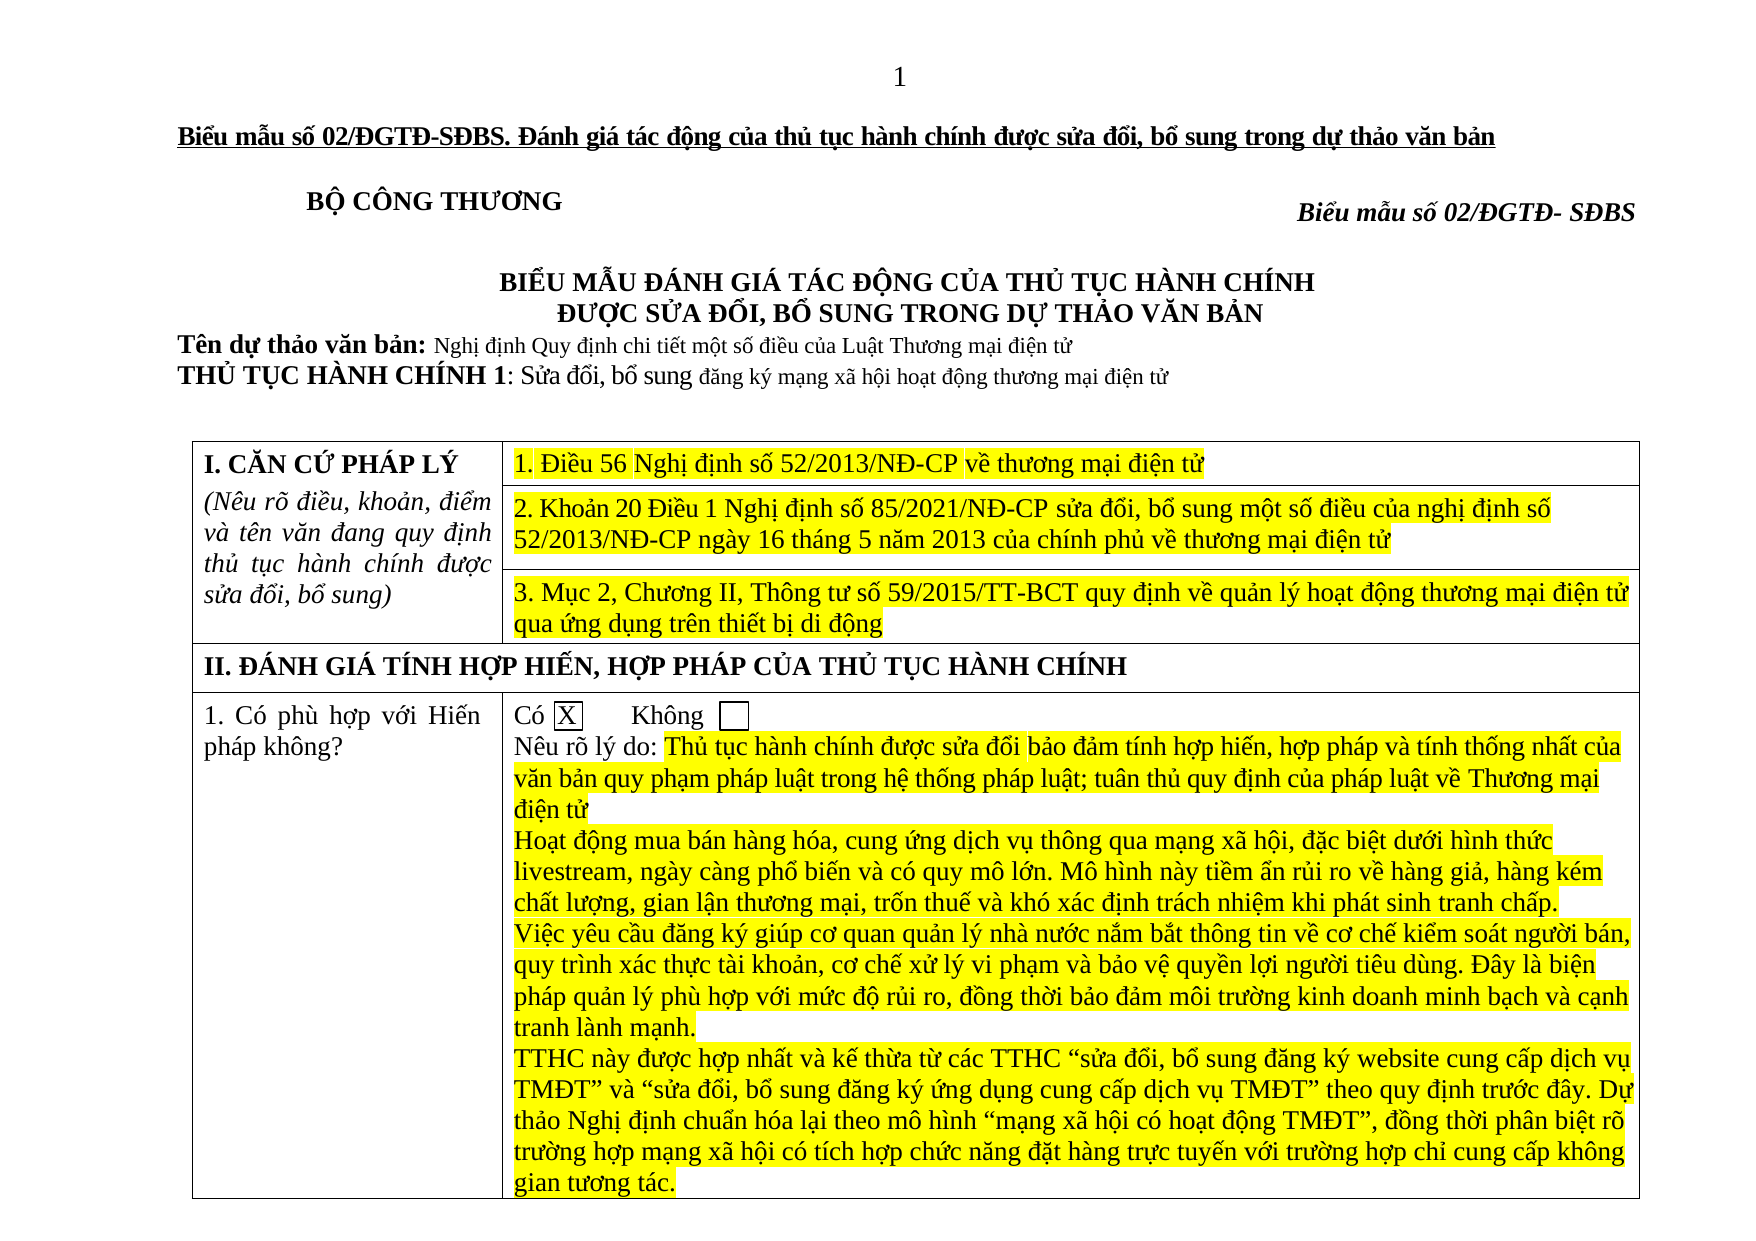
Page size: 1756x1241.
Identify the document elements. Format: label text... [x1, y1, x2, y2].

table_header 1. Điều 56 Nghị định số 52/2013/NĐ-CP về thương mại điện tử [503, 442, 1639, 485]
table_header BỘ CÔNG THƯƠNG [301, 187, 952, 229]
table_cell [193, 693, 502, 1198]
table_cell 3. Mục 2, Chương II, Thông tư số 59/2015/TT-BCT quy định về quản lý hoạt động thương mại điện tử qua ứng dụng trên thiết bị di động [503, 570, 1639, 643]
table_header Biểu mẫu số 02/ĐGTĐ- SĐBS [952, 187, 1642, 229]
subtitle BIỂU MẪU ĐÁNH GIÁ TÁC ĐỘNG CỦA THỦ TỤC HÀNH CHÍNH ĐƯỢC SỬA ĐỔI, BỔ SUNG TRONG DỰ THẢO VĂN BẢN [499, 266, 1398, 328]
subtitle Tên dự thảo văn bản: Nghị định Quy định chi tiết một số điều của Luật Thương mại điện tử [177, 328, 1398, 359]
text Biểu mẫu số 02/ĐGTĐ-SĐBS. Đánh giá tác động của thủ tục hành chính được sửa đổi, bổ sung trong dự thảo văn bản [177, 120, 1652, 151]
table_cell 2. Khoản 20 Điều 1 Nghị định số 85/2021/NĐ-CP sửa đổi, bổ sung một số điều của nghị định số 52/2013/NĐ-CP ngày 16 tháng 5 năm 2013 của chính phủ về thương mại điện tử [503, 486, 1639, 569]
table_header I. CĂN CỨ PHÁP LÝ (Nêu rõ điều, khoản, điểm và tên văn đang quy định thủ tục hành chính được sửa đổi, bổ sung) [193, 442, 502, 643]
text THỦ TỤC HÀNH CHÍNH 1: Sửa đổi, bổ sung đăng ký mạng xã hội hoạt động thương mại điện tử [177, 359, 1652, 391]
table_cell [503, 693, 1639, 1198]
table_cell II. ĐÁNH GIÁ TÍNH HỢP HIẾN, HỢP PHÁP CỦA THỦ TỤC HÀNH CHÍNH [193, 644, 1639, 692]
